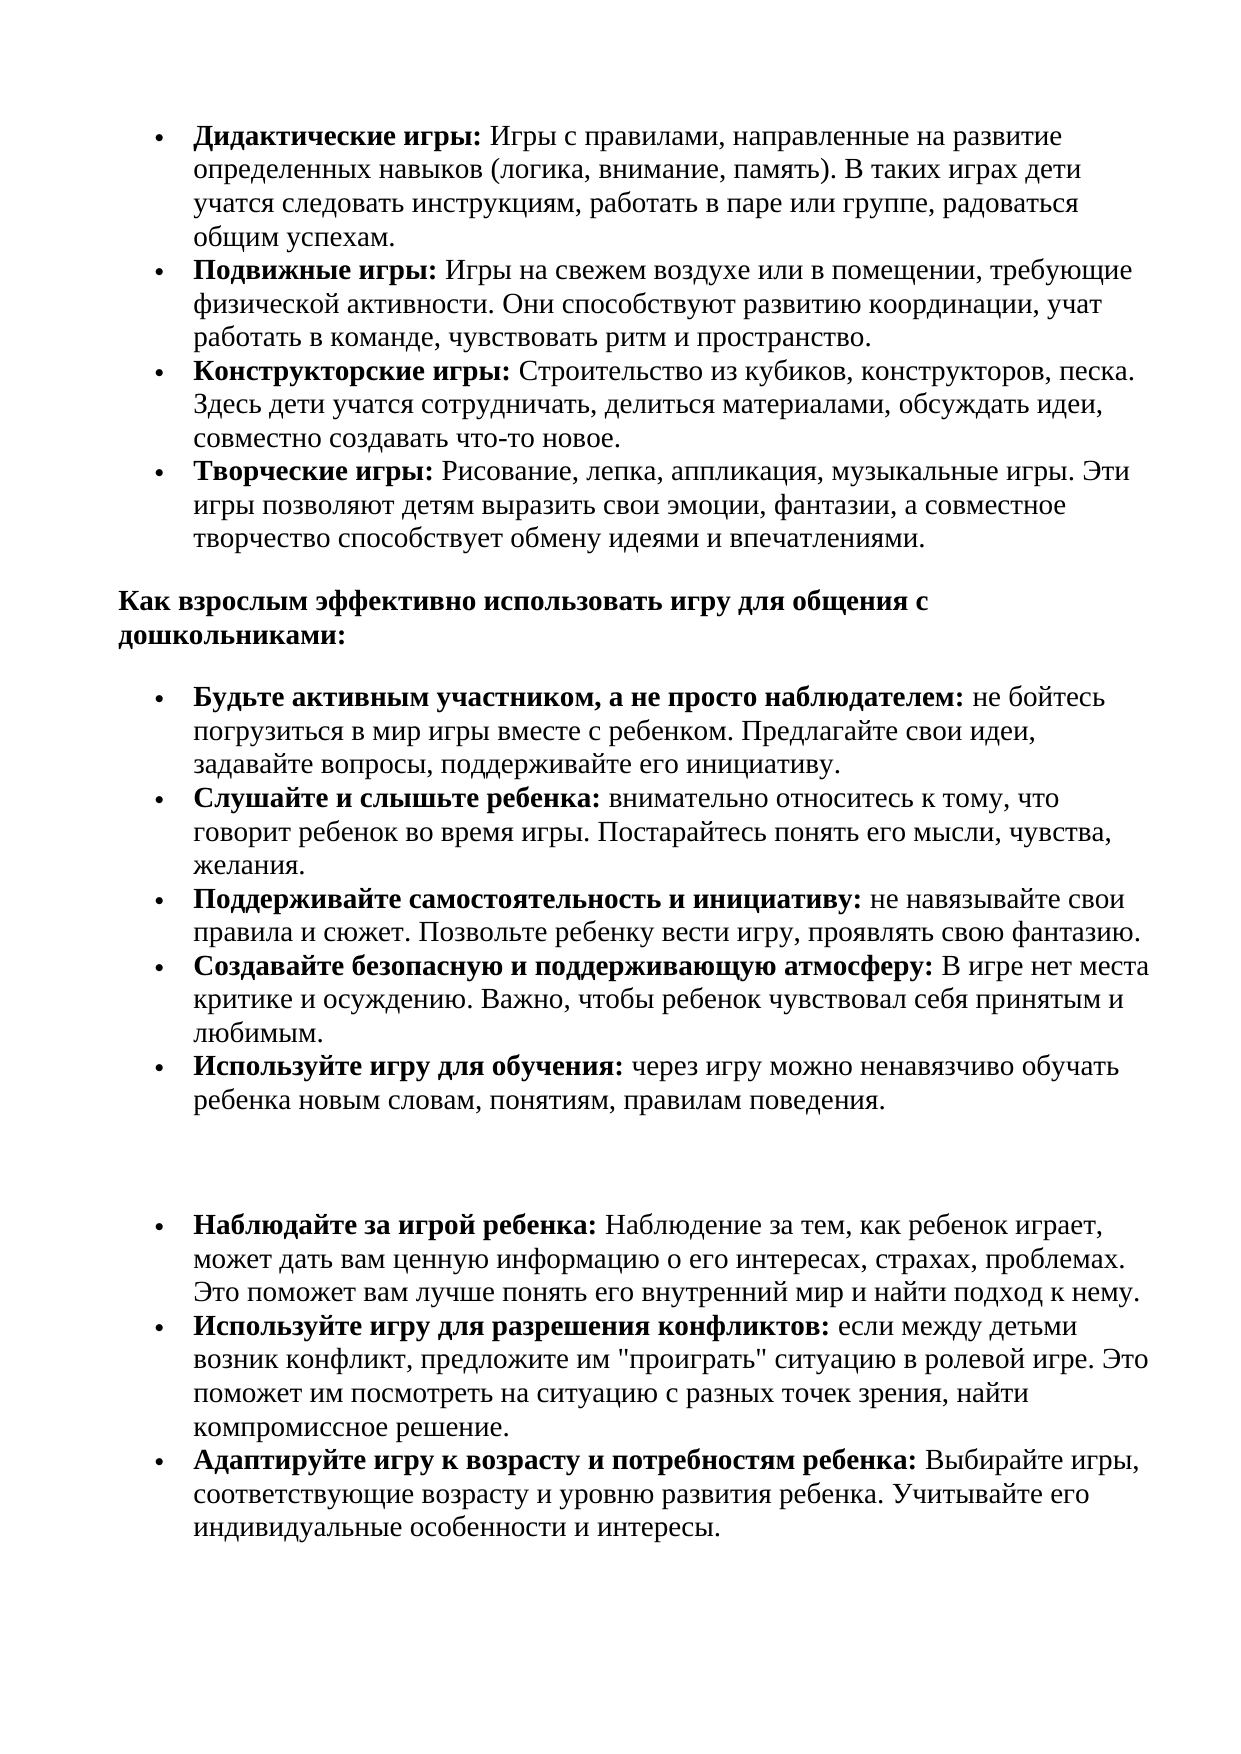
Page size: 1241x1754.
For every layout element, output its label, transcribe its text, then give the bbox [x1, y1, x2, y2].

list Подвижные игры: Игры на свежем воздухе или в помещении, требующие физической активности. Они способствуют развитию координации, учат работать в команде, чувствовать ритм и пространство. [156, 252, 1152, 353]
list Используйте игру для обучения: через игру можно ненавязчиво обучать ребенка новым словам, понятиям, правилам поведения. [156, 1048, 1152, 1116]
list Творческие игры: Рисование, лепка, аппликация, музыкальные игры. Эти игры позволяют детям выразить свои эмоции, фантазии, а совместное творчество способствует обмену идеями и впечатлениями. [156, 453, 1152, 554]
list Адаптируйте игру к возрасту и потребностям ребенка: Выбирайте игры, соответствующие возрасту и уровню развития ребенка. Учитывайте его индивидуальные особенности и интересы. [156, 1442, 1152, 1543]
list Дидактические игры: Игры с правилами, направленные на развитие определенных навыков (логика, внимание, память). В таких играх дети учатся следовать инструкциям, работать в паре или группе, радоваться общим успехам. [156, 118, 1152, 252]
list Создавайте безопасную и поддерживающую атмосферу: В игре нет места критике и осуждению. Важно, чтобы ребенок чувствовал себя принятым и любимым. [156, 948, 1152, 1048]
list Слушайте и слышьте ребенка: внимательно относитесь к тому, что говорит ребенок во время игры. Постарайтесь понять его мысли, чувства, желания. [156, 780, 1152, 881]
list Будьте активным участником, а не просто наблюдателем: не бойтесь погрузиться в мир игры вместе с ребенком. Предлагайте свои идеи, задавайте вопросы, поддерживайте его инициативу. [156, 679, 1152, 780]
list Используйте игру для разрешения конфликтов: если между детьми возник конфликт, предложите им "проиграть" ситуацию в ролевой игре. Это поможет им посмотреть на ситуацию с разных точек зрения, найти компромиссное решение. [156, 1308, 1152, 1442]
list Поддерживайте самостоятельность и инициативу: не навязывайте свои правила и сюжет. Позвольте ребенку вести игру, проявлять свою фантазию. [156, 881, 1152, 948]
text Как взрослым эффективно использовать игру для общения с дошкольниками: [118, 583, 1152, 650]
list Конструкторские игры: Строительство из кубиков, конструкторов, песка. Здесь дети учатся сотрудничать, делиться материалами, обсуждать идеи, совместно создавать что-то новое. [156, 353, 1152, 453]
list Наблюдайте за игрой ребенка: Наблюдение за тем, как ребенок играет, может дать вам ценную информацию о его интересах, страхах, проблемах. Это поможет вам лучше понять его внутренний мир и найти подход к нему. [156, 1207, 1152, 1308]
